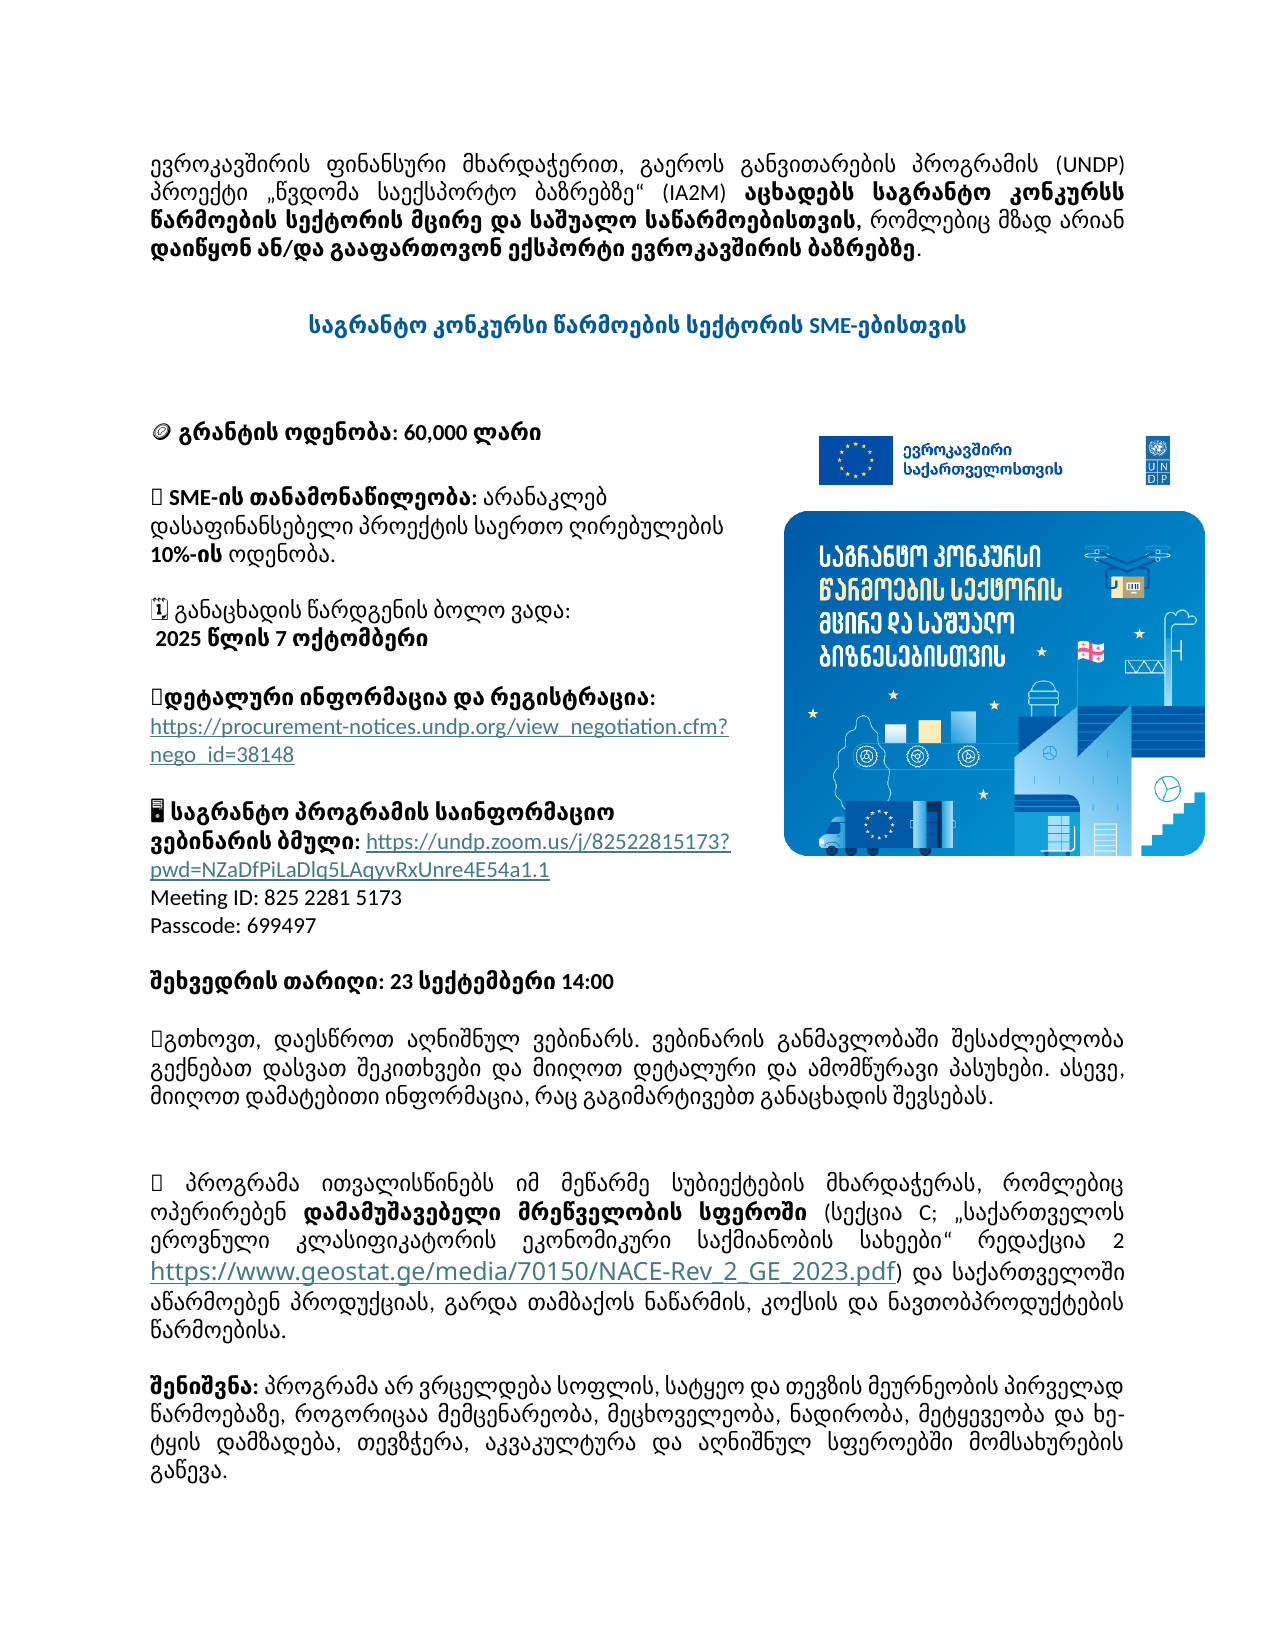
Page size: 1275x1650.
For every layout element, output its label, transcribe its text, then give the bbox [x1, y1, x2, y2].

text Passcode: 699497 [150, 911, 1125, 939]
text 🖥️ საგრანტო პროგრამის საინფორმაციო ვებინარის ბმული: https://undp.zoom.us/j/82522815173?pwd=NZaDfPiLaDlq5LAqyvRxUnre4E54a1.1 [150, 796, 1125, 883]
text 🌐 პროგრამა ითვალისწინებს იმ მეწარმე სუბიექტების მხარდაჭერას, რომლებიც ოპერირებენ დამამუშავებელი მრეწველობის სფეროში (სექცია C; „საქართველოს ეროვნული კლასიფიკატორის ეკონომიკური საქმიანობის სახეები“ რედაქცია 2 https://www.geostat.ge/media/70150/NACE-Rev_2_GE_2023.pdf) და საქართველოში აწარმოებენ პროდუქციას, გარდა თამბაქოს ნაწარმის, კოქსის და ნავთობპროდუქტების წარმოებისა. [150, 1167, 1125, 1344]
text შენიშვნა: პროგრამა არ ვრცელდება სოფლის, სატყეო და თევზის მეურნეობის პირველად წარმოებაზე, როგორიცაა მემცენარეობა, მეცხოველეობა, ნადირობა, მეტყევეობა და ხე-ტყის დამზადება, თევზჭერა, აკვაკულტურა და აღნიშნულ სფეროებში მომსახურების გაწევა. [150, 1344, 1125, 1484]
text 🔗დეტალური ინფორმაცია და რეგისტრაცია: https://procurement-notices.undp.org/view_negotiation.cfm?nego_id=38148 [150, 681, 757, 768]
text 2025 წლის 7 ოქტომბერი [150, 624, 757, 652]
text ევროკავშირის ფინანსური მხარდაჭერით, გაეროს განვითარების პროგრამის (UNDP) პროექტი „წვდომა საექსპორტო ბაზრებზე“ (IA2M) აცხადებს საგრანტო კონკურსს წარმოების სექტორის მცირე და საშუალო საწარმოებისთვის, რომლებიც მზად არიან დაიწყონ ან/და გააფართოვონ ექსპორტი ევროკავშირის ბაზრებზე. [150, 150, 1125, 262]
text 🗓️ განაცხადის წარდგენის ბოლო ვადა: [150, 596, 757, 624]
text შეხვედრის თარიღი: 23 სექტემბერი 14:00 [150, 967, 1125, 995]
text 🤝 SME-ის თანამონაწილეობა: არანაკლებ დასაფინანსებელი პროექტის საერთო ღირებულების 10%-ის ოდენობა. [150, 481, 757, 568]
text Meeting ID: 825 2281 5173 [150, 883, 1125, 911]
picture [757, 409, 1231, 882]
text 📌გთხოვთ, დაესწროთ აღნიშნულ ვებინარს. ვებინარის განმავლობაში შესაძლებლობა გექნებათ დასვათ შეკითხვები და მიიღოთ დეტალური და ამომწურავი პასუხები. ასევე, მიიღოთ დამატებითი ინფორმაცია, რაც გაგიმარტივებთ განაცხადის შევსებას. [150, 1023, 1125, 1111]
text 🪙 გრანტის ოდენობა: 60,000 ლარი [150, 416, 757, 481]
text საგრანტო კონკურსი წარმოების სექტორის SME-ებისთვის [150, 311, 1125, 339]
